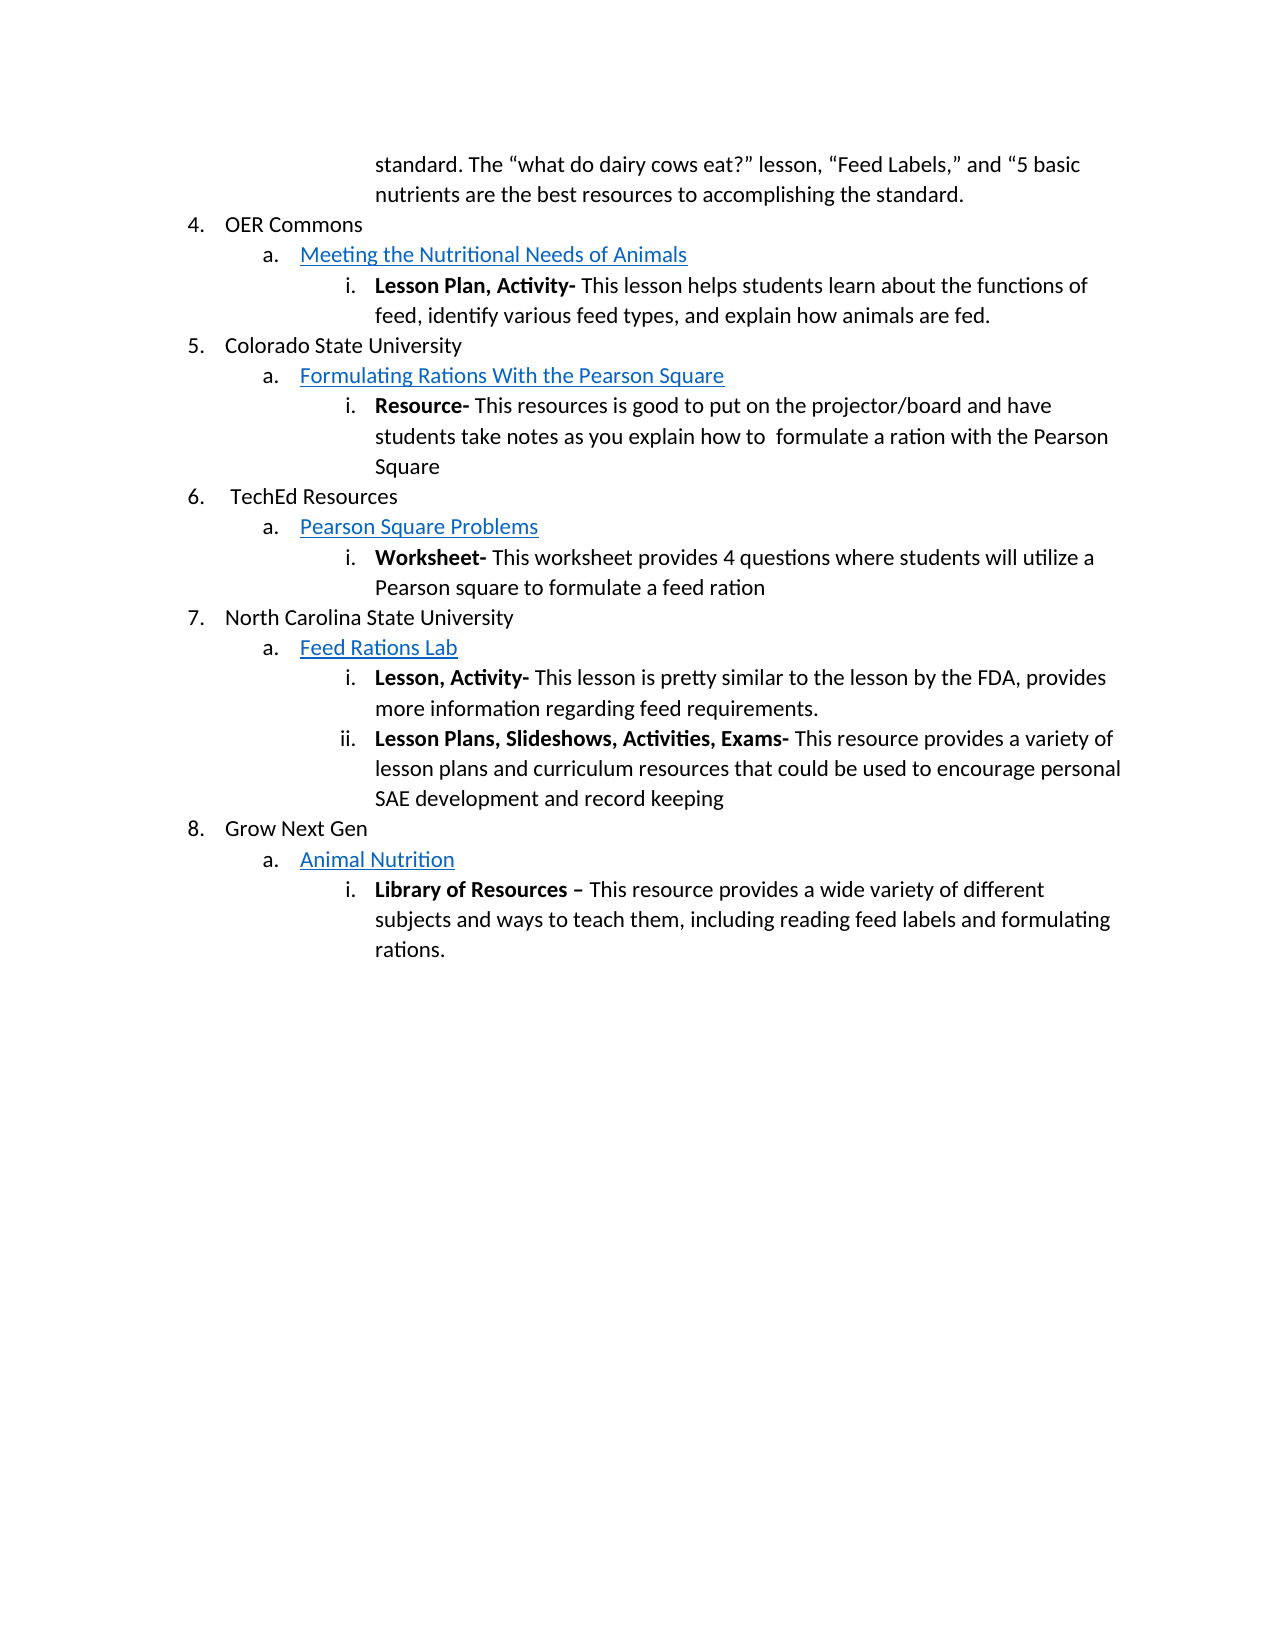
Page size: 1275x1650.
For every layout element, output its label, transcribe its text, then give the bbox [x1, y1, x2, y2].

list Meeting the Nutritional Needs of Animals [262, 241, 1125, 269]
list Lesson, Activity- This lesson is pretty similar to the lesson by the FDA, provides more information regarding feed requirements. [356, 663, 1125, 722]
list Animal Nutrition [262, 845, 1125, 873]
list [356, 150, 1125, 208]
list Formulating Rations With the Pearson Square [262, 361, 1125, 389]
list Grow Next Gen [187, 814, 1125, 843]
list Worksheet- This worksheet provides 4 questions where students will utilize a Pearson square to formulate a feed ration [356, 543, 1125, 601]
list Pearson Square Problems [262, 512, 1125, 541]
list Library of Resources – This resource provides a wide variety of different subjects and ways to teach them, including reading feed labels and formulating rations. [356, 875, 1125, 963]
list Resource- This resources is good to put on the projector/board and have students take notes as you explain how to formulate a ration with the Pearson Square [356, 392, 1125, 480]
list Feed Rations Lab [262, 633, 1125, 661]
list OER Commons [187, 210, 1125, 238]
list Lesson Plan, Activity- This lesson helps students learn about the functions of feed, identify various feed types, and explain how animals are fed. [356, 271, 1125, 329]
list TechEd Resources [187, 482, 1125, 510]
list Lesson Plans, Slideshows, Activities, Exams- This resource provides a variety of lesson plans and curriculum resources that could be used to encourage personal SAE development and record keeping [356, 724, 1125, 812]
list North Carolina State University [187, 603, 1125, 631]
list Colorado State University [187, 331, 1125, 359]
